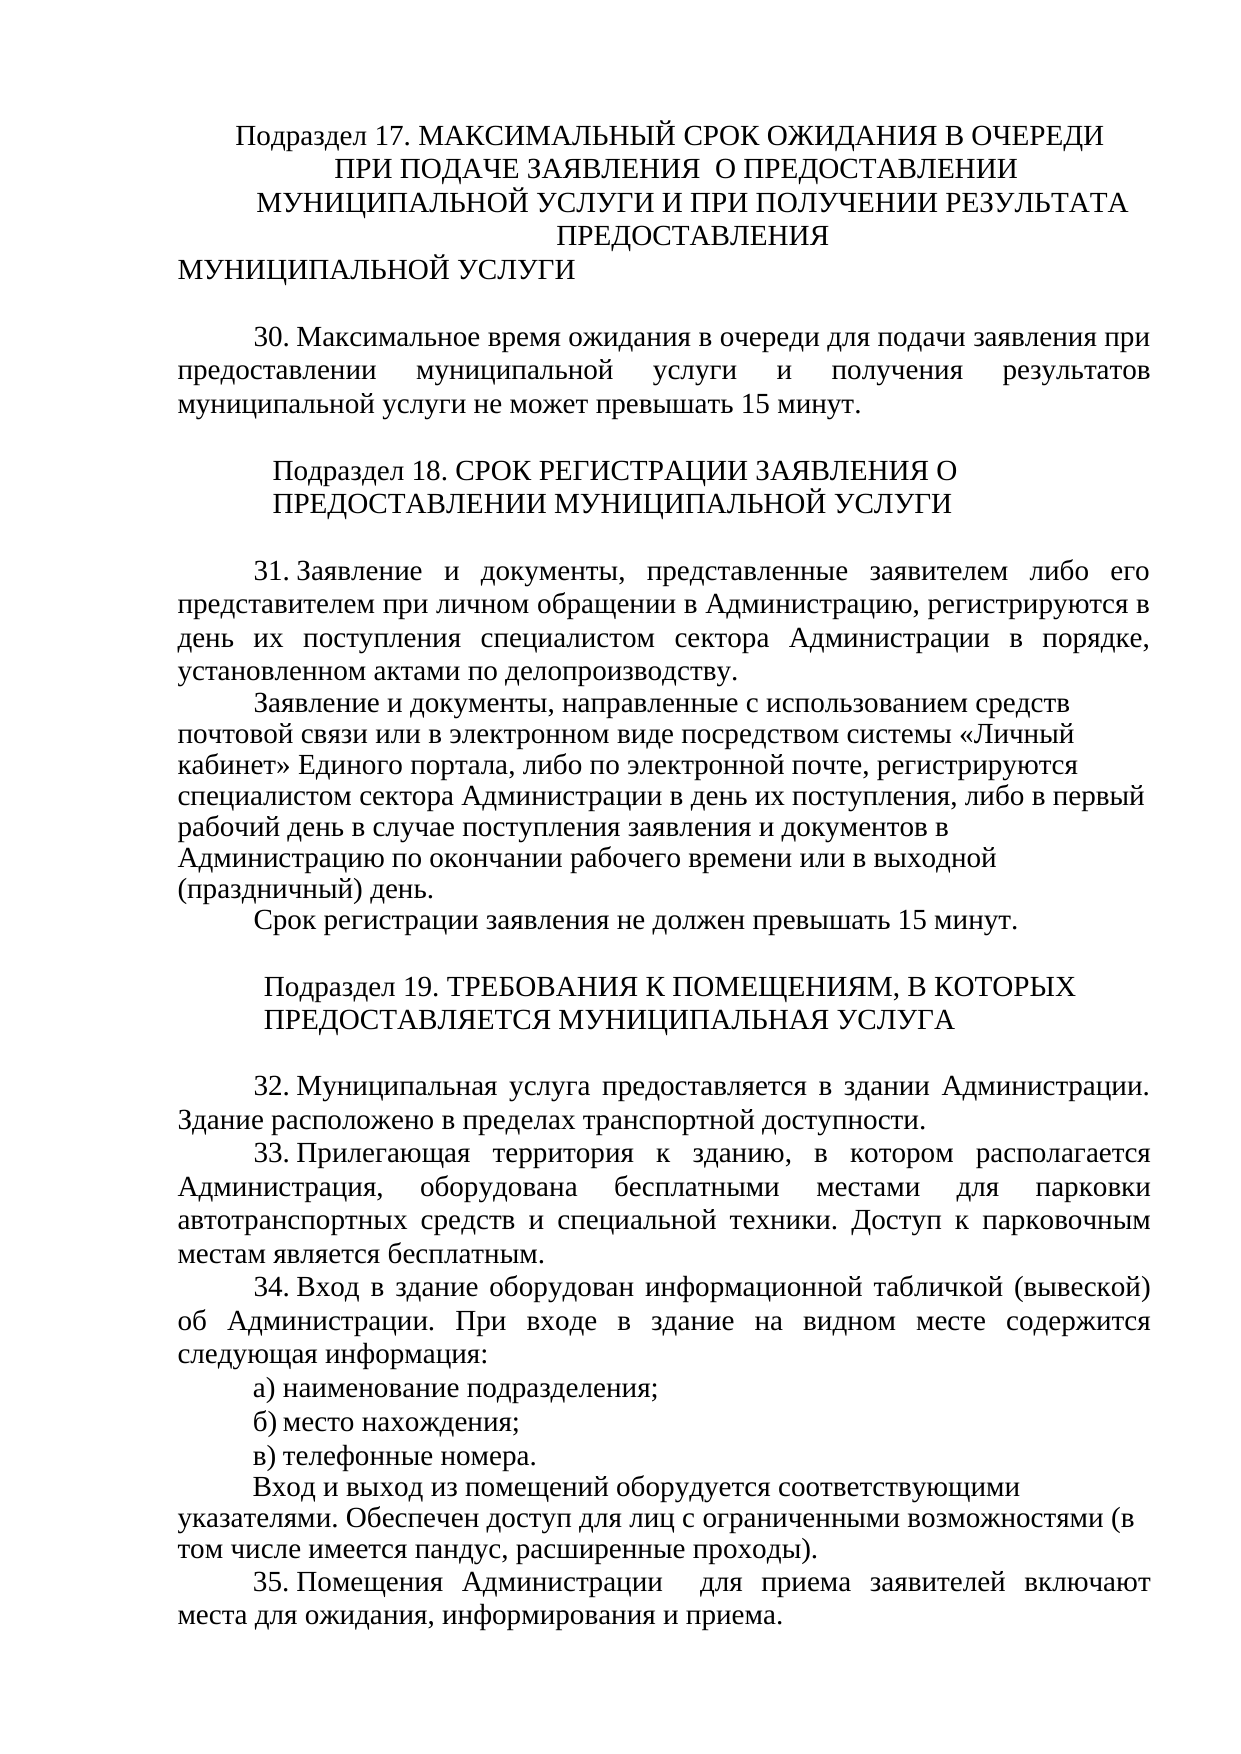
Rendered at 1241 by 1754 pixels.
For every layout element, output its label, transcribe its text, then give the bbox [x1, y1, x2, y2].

text б) место нахождения; [253, 1404, 1152, 1438]
text Вход и выход из помещений оборудуется соответствующими указателями. Обеспечен доступ для лиц с ограниченными возможностями (в том числе имеется пандус, расширенные проходы). [177, 1471, 1151, 1564]
list Муниципальная услуга предоставляется в здании Администрации. Здание расположено в пределах транспортной доступности. [177, 1069, 1150, 1136]
text Подраздел 18. СРОК РЕГИСТРАЦИИ ЗАЯВЛЕНИЯ О ПРЕДОСТАВЛЕНИИ МУНИЦИПАЛЬНОЙ УСЛУГИ [272, 453, 1152, 520]
text МУНИЦИПАЛЬНОЙ УСЛУГИ [177, 252, 1152, 286]
text Заявление и документы, направленные с использованием средств почтовой связи или в электронном виде посредством системы «Личный кабинет» Единого портала, либо по электронной почте, регистрируются специалистом сектора Администрации в день их поступления, либо в первый рабочий день в случае поступления заявления и документов в Администрацию по окончании рабочего времени или в выходной (праздничный) день. [177, 687, 1151, 904]
text в) телефонные номера. [253, 1438, 1152, 1471]
list Вход в здание оборудован информационной табличкой (вывеской) об Администрации. При входе в здание на видном месте содержится следующая информация: [177, 1270, 1152, 1371]
text Срок регистрации заявления не должен превышать 15 минут. [253, 904, 1152, 936]
text Подраздел 17. МАКСИМАЛЬНЫЙ СРОК ОЖИДАНИЯ В ОЧЕРЕДИ [235, 118, 1152, 152]
list Помещения Администрации для приема заявителей включают места для ожидания, информирования и приема. [177, 1564, 1152, 1631]
text а) наименование подразделения; [253, 1371, 1152, 1404]
list Прилегающая территория к зданию, в котором располагается Администрация, оборудована бесплатными местами для парковки автотранспортных средств и специальной техники. Доступ к парковочным местам является бесплатным. [177, 1136, 1152, 1270]
list Максимальное время ожидания в очереди для подачи заявления при предоставлении муниципальной услуги и получения результатов муниципальной услуги не может превышать 15 минут. [177, 319, 1151, 420]
list Заявление и документы, представленные заявителем либо его представителем при личном обращении в Администрацию, регистрируются в день их поступления специалистом сектора Администрации в порядке, установленном актами по делопроизводству. [177, 553, 1151, 687]
text Подраздел 19. ТРЕБОВАНИЯ К ПОМЕЩЕНИЯМ, В КОТОРЫХ ПРЕДОСТАВЛЯЕТСЯ МУНИЦИПАЛЬНАЯ УСЛУГА [264, 969, 1152, 1036]
text ПРИ ПОДАЧЕ ЗАЯВЛЕНИЯ О ПРЕДОСТАВЛЕНИИ МУНИЦИПАЛЬНОЙ УСЛУГИ И ПРИ ПОЛУЧЕНИИ РЕЗУЛЬТАТА ПРЕДОСТАВЛЕНИЯ [201, 152, 1152, 252]
